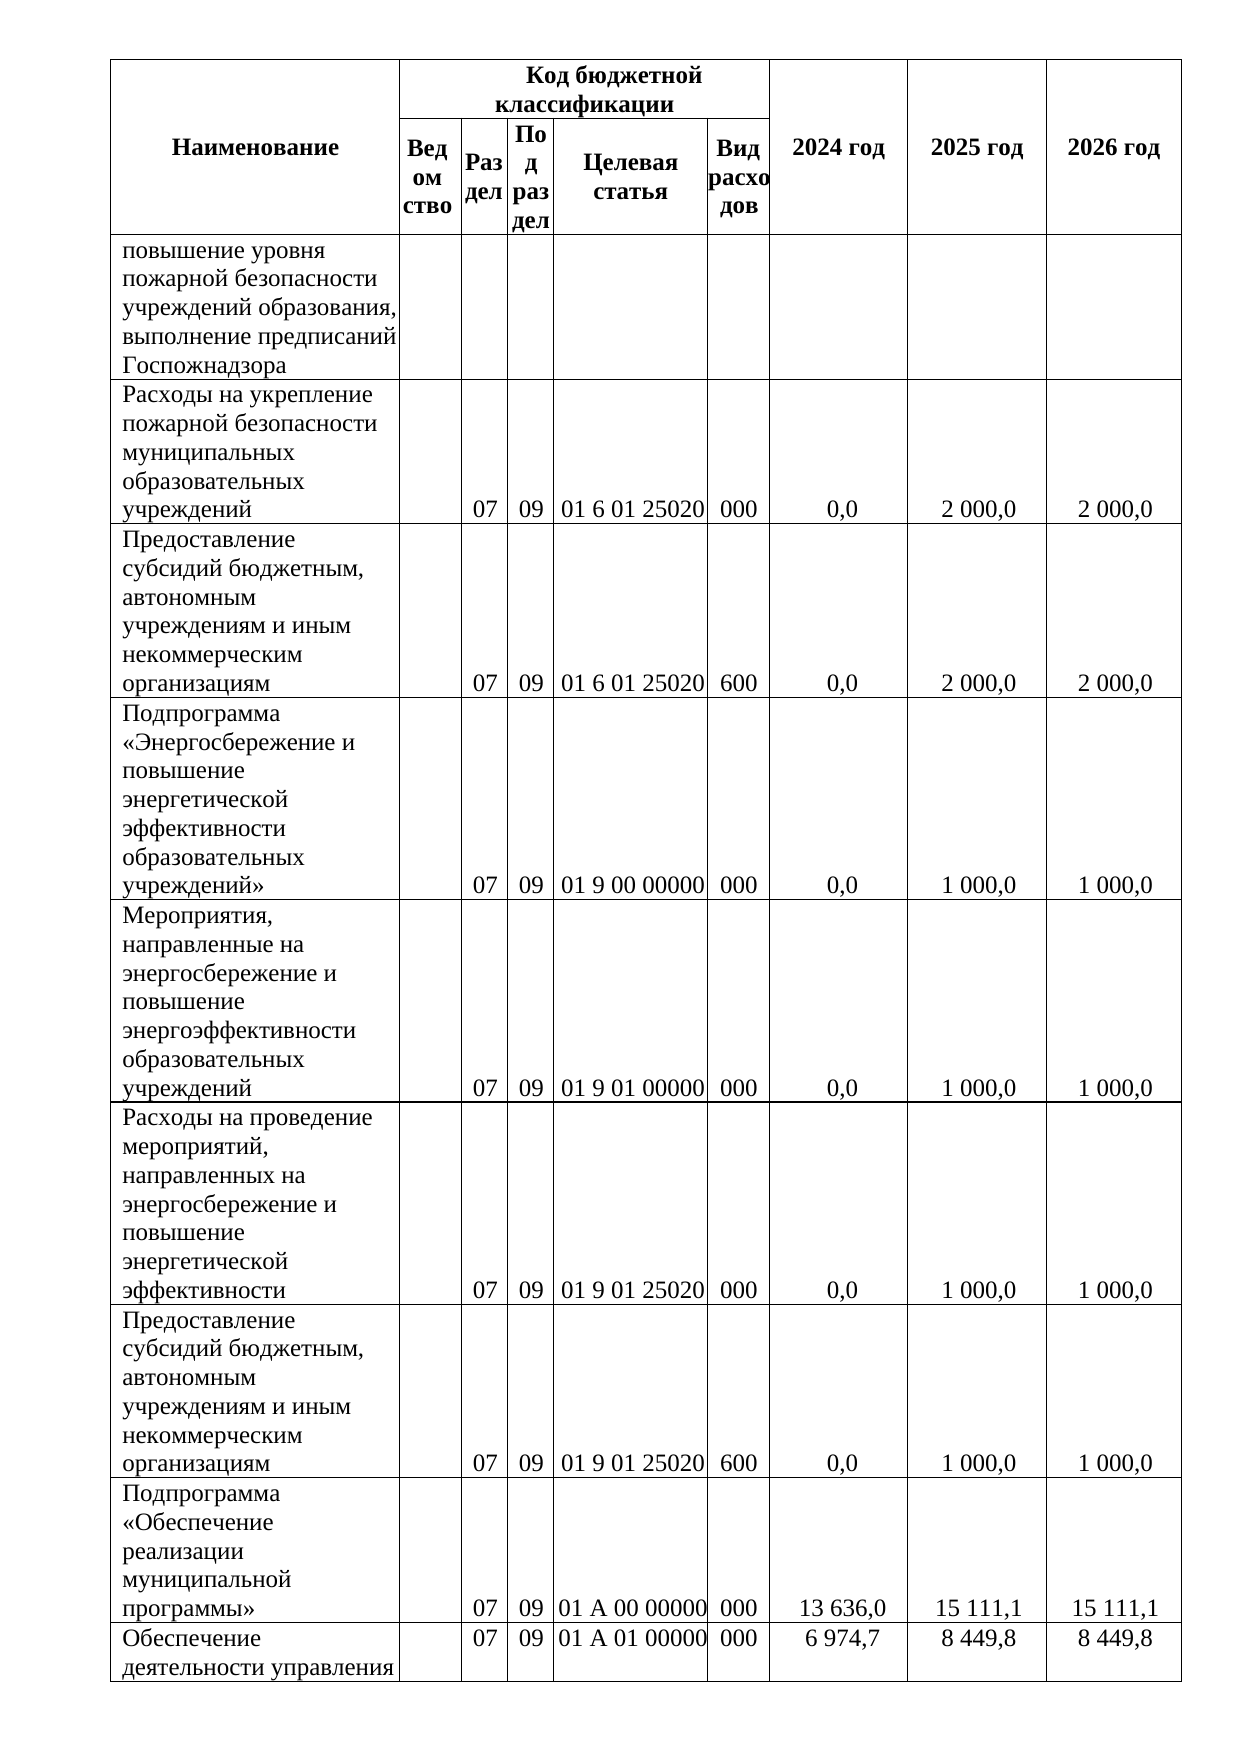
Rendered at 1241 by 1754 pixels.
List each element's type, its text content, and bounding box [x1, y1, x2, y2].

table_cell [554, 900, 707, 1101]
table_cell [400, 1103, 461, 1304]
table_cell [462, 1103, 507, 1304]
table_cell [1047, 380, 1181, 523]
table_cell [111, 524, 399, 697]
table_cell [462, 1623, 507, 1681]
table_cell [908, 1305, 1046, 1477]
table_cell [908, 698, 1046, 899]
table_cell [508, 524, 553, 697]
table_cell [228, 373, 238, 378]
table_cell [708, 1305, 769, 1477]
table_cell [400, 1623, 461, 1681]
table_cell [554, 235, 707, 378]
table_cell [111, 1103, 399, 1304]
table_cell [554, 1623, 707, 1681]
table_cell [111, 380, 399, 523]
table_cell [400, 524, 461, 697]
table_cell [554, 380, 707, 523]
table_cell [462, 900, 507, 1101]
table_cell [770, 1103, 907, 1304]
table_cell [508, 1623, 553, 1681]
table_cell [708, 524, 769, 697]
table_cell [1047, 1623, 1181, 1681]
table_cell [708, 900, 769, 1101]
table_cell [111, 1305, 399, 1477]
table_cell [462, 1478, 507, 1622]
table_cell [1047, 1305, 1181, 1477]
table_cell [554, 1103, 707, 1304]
table_header 2026 год [1047, 60, 1181, 234]
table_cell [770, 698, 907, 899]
table_cell Раз дел [462, 119, 507, 234]
table_cell Ведом ство [400, 119, 461, 234]
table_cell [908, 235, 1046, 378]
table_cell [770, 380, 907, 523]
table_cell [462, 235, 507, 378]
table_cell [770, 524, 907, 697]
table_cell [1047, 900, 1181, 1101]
table_header 2024 год [770, 60, 907, 234]
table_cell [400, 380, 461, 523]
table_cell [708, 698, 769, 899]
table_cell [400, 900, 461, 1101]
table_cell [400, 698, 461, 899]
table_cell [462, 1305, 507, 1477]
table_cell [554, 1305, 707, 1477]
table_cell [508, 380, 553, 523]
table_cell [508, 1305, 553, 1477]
table_header 2025 год [908, 60, 1046, 234]
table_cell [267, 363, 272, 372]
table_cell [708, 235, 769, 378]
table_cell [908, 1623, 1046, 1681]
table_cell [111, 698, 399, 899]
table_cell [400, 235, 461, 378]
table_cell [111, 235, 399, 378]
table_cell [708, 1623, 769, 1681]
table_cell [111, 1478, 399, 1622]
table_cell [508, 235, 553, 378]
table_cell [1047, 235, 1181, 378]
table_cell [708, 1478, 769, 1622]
table_cell Под раз дел [508, 119, 553, 234]
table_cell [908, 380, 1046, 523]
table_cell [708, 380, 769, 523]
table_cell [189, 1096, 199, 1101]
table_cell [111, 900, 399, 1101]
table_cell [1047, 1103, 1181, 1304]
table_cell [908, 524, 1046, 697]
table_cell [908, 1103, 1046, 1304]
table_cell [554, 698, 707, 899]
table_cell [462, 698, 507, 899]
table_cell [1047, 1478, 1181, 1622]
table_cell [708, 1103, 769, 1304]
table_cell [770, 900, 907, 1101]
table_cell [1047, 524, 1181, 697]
table_cell Вид расходов [708, 119, 769, 234]
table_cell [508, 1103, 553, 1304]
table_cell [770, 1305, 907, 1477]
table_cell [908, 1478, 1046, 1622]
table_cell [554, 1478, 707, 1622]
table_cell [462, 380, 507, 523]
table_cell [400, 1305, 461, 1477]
table_header Код бюджетной классификации [400, 60, 769, 118]
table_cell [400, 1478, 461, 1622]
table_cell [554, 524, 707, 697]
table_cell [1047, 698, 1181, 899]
table_cell Целевая статья [554, 119, 707, 234]
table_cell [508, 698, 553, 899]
table_header Наименование [111, 60, 399, 234]
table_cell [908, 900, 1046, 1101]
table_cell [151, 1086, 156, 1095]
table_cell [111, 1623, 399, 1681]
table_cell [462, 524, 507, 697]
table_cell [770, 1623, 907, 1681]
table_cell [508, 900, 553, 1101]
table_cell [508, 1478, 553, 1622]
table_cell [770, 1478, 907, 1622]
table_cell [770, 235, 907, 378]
